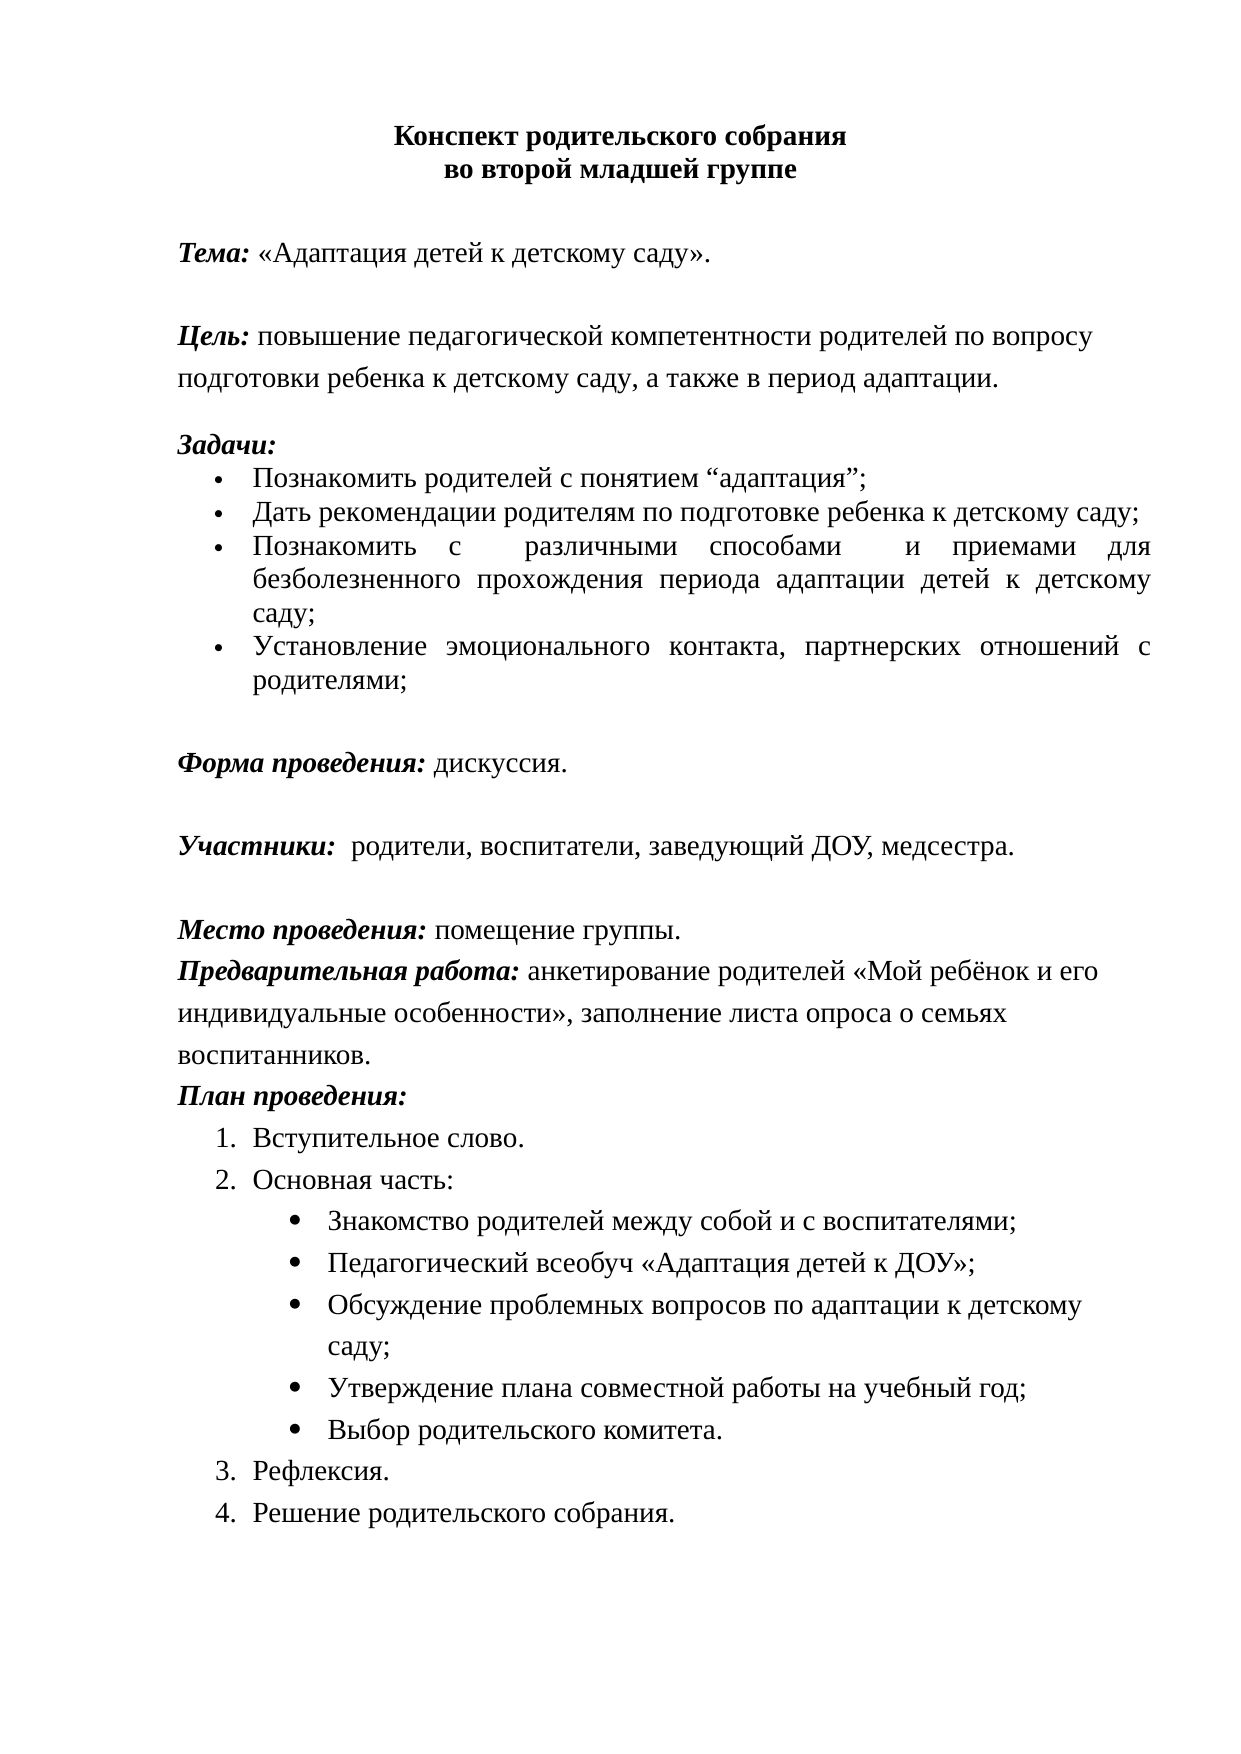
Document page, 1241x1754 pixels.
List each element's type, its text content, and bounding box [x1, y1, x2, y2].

list Основная часть: [215, 1154, 1152, 1195]
list Дать рекомендации родителям по подготовке ребенка к детскому саду; [215, 494, 1152, 528]
list Познакомить с различными способами и приемами для безболезненного прохождения периода адаптации детей к детскому саду; [215, 528, 1152, 628]
text Тема: «Адаптация детей к детскому саду». [177, 227, 1152, 268]
text Цель: повышение педагогической компетентности родителей по вопросу подготовки ребенка к детскому саду, а также в период адаптации. [177, 310, 1152, 393]
list Знакомство родителей между собой и с воспитателями; [290, 1195, 1152, 1237]
text Форма проведения: дискуссия. [177, 737, 1152, 779]
text Место проведения: помещение группы. [177, 904, 1152, 945]
list Обсуждение проблемных вопросов по адаптации к детскому саду; [290, 1279, 1152, 1362]
list Вступительное слово. [215, 1112, 1152, 1154]
text Участники: родители, воспитатели, заведующий ДОУ, медсестра. [177, 820, 1152, 862]
list Педагогический всеобуч «Адаптация детей к ДОУ»; [290, 1237, 1152, 1279]
list Решение родительского собрания. [215, 1487, 1152, 1529]
text Предварительная работа: анкетирование родителей «Мой ребёнок и его индивидуальные особенности», заполнение листа опроса о семьях воспитанников. [177, 945, 1152, 1070]
list Рефлексия. [215, 1445, 1152, 1487]
text Задачи: [177, 427, 1152, 461]
list Утверждение плана совместной работы на учебный год; [290, 1362, 1152, 1404]
list Выбор родительского комитета. [290, 1404, 1152, 1445]
text Конспект родительского собрания [88, 118, 1152, 152]
list Установление эмоционального контакта, партнерских отношений с родителями; [215, 628, 1152, 695]
text План проведения: [177, 1070, 1152, 1112]
text во второй младшей группе [88, 152, 1152, 185]
list Познакомить родителей с понятием “адаптация”; [215, 461, 1152, 494]
